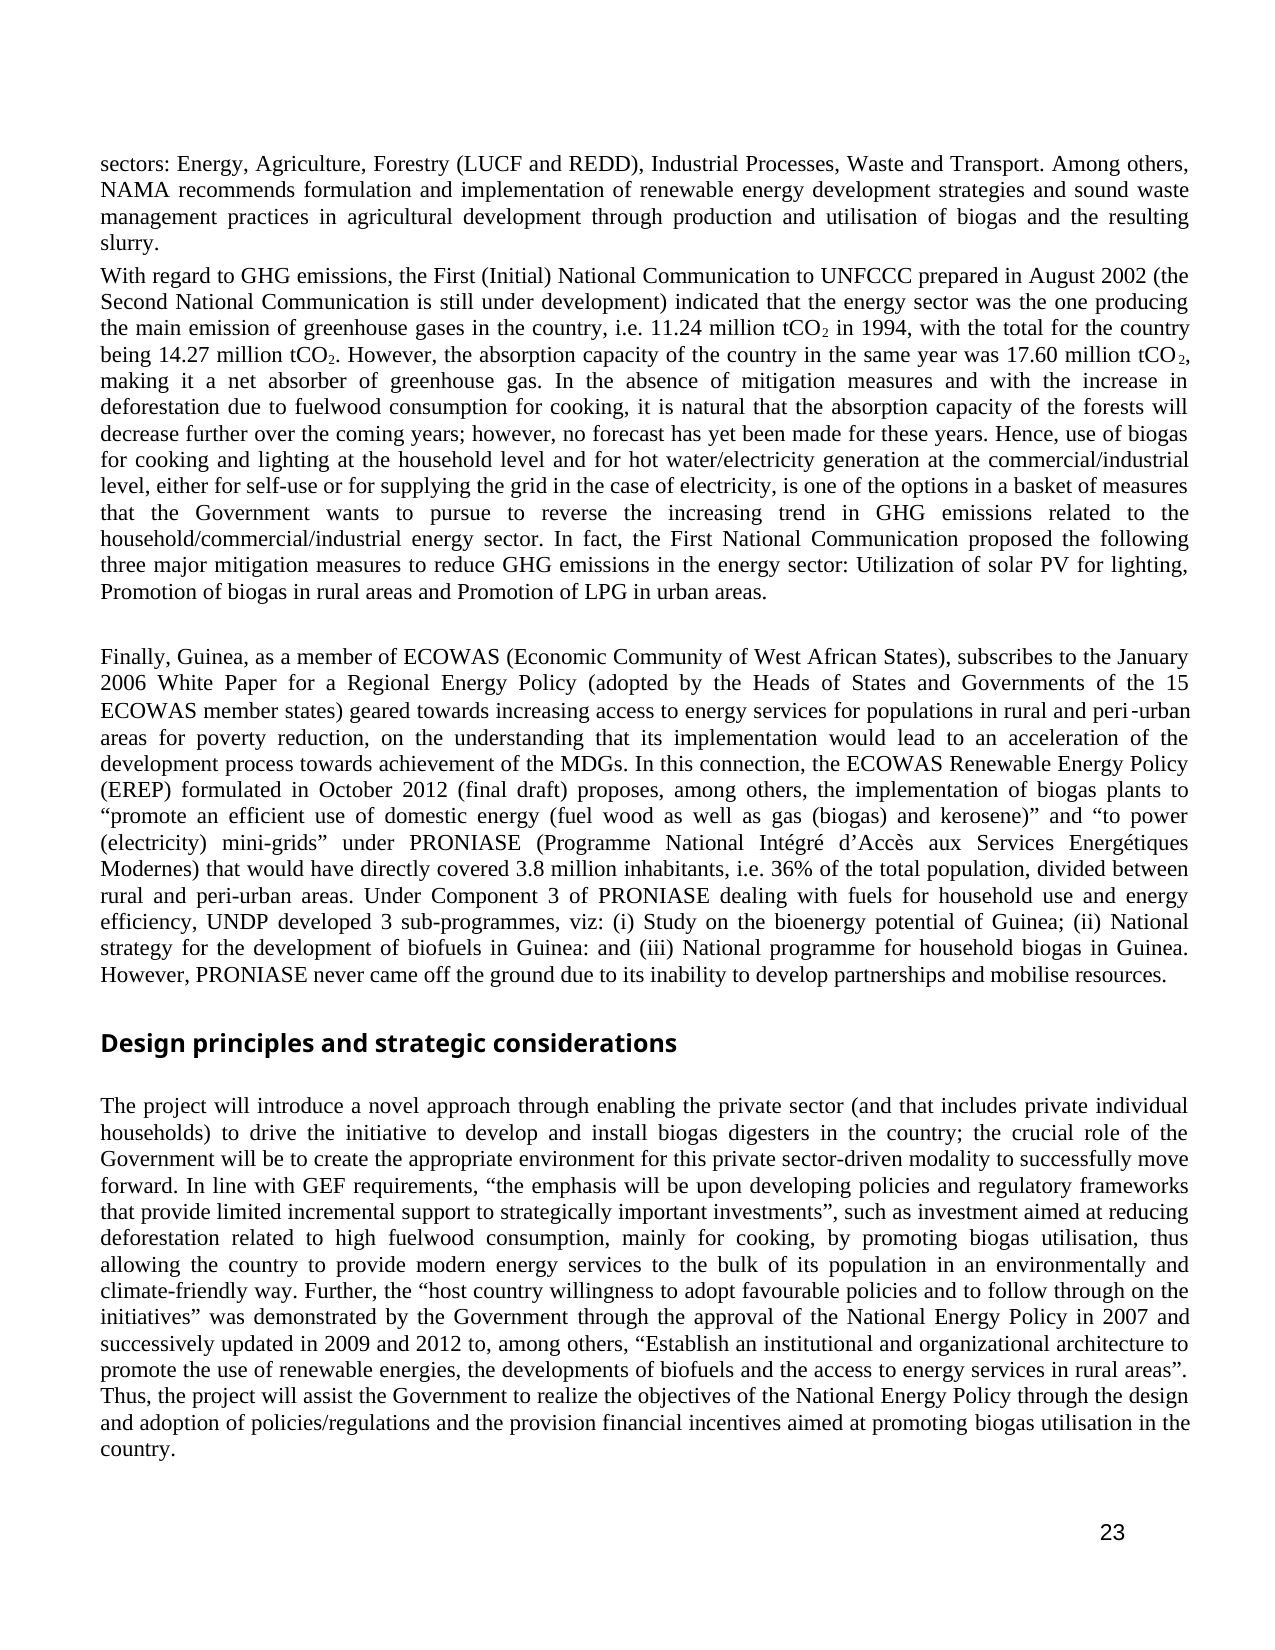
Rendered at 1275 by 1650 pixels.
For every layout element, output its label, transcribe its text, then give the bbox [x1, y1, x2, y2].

text Finally, Guinea, as a member of ECOWAS (Economic Community of West African States), subscribes to the January 2006 White Paper for a Regional Energy Policy (adopted by the Heads of States and Governments of the 15 ECOWAS member states) geared towards increasing access to energy services for populations in rural and peri‐urban areas for poverty reduction, on the understanding that its implementation would lead to an acceleration of the development process towards achievement of the MDGs. In this connection, the ECOWAS Renewable Energy Policy (EREP) formulated in October 2012 (final draft) proposes, among others, the implementation of biogas plants to “promote an efficient use of domestic energy (fuel wood as well as gas (biogas) and kerosene)” and “to power (electricity) mini-grids” under PRONIASE (Programme National Intégré d’Accès aux Services Energétiques Modernes) that would have directly covered 3.8 million inhabitants, i.e. 36% of the total population, divided between rural and peri-urban areas. Under Component 3 of PRONIASE dealing with fuels for household use and energy efficiency, UNDP developed 3 sub-programmes, viz: (i) Study on the bioenergy potential of Guinea; (ii) National strategy for the development of biofuels in Guinea: and (iii) National programme for household biogas in Guinea. However, PRONIASE never came off the ground due to its inability to develop partnerships and mobilise resources. [100, 643, 1191, 987]
list The project will introduce a novel approach through enabling the private sector (and that includes private individual households) to drive the initiative to develop and install biogas digesters in the country; the crucial role of the Government will be to create the appropriate environment for this private sector-driven modality to successfully move forward. In line with GEF requirements, “the emphasis will be upon developing policies and regulatory frameworks that provide limited incremental support to strategically important investments”, such as investment aimed at reducing deforestation related to high fuelwood consumption, mainly for cooking, by promoting biogas utilisation, thus allowing the country to provide modern energy services to the bulk of its population in an environmentally and climate-friendly way. Further, the “host country willingness to adopt favourable policies and to follow through on the initiatives” was demonstrated by the Government through the approval of the National Energy Policy in 2007 and successively updated in 2009 and 2012 to, among others, “Establish an institutional and organizational architecture to promote the use of renewable energies, the developments of biofuels and the access to energy services in rural areas”. Thus, the project will assist the Government to realize the objectives of the National Energy Policy through the design and adoption of policies/regulations and the provision financial incentives aimed at promoting biogas utilisation in the country. [100, 1093, 1191, 1462]
subtitle Design principles and strategic considerations [100, 1026, 1125, 1060]
text With regard to GHG emissions, the First (Initial) National Communication to UNFCCC prepared in August 2002 (the Second National Communication is still under development) indicated that the energy sector was the one producing the main emission of greenhouse gases in the country, i.e. 11.24 million tCO2 in 1994, with the total for the country being 14.27 million tCO2. However, the absorption capacity of the country in the same year was 17.60 million tCO2, making it a net absorber of greenhouse gas. In the absence of mitigation measures and with the increase in deforestation due to fuelwood consumption for cooking, it is natural that the absorption capacity of the forests will decrease further over the coming years; however, no forecast has yet been made for these years. Hence, use of biogas for cooking and lighting at the household level and for hot water/electricity generation at the commercial/industrial level, either for self-use or for supplying the grid in the case of electricity, is one of the options in a basket of measures that the Government wants to pursue to reverse the increasing trend in GHG emissions related to the household/commercial/industrial energy sector. In fact, the First National Communication proposed the following three major mitigation measures to reduce GHG emissions in the energy sector: Utilization of solar PV for lighting, Promotion of biogas in rural areas and Promotion of LPG in urban areas. [100, 262, 1191, 604]
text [100, 150, 1191, 255]
